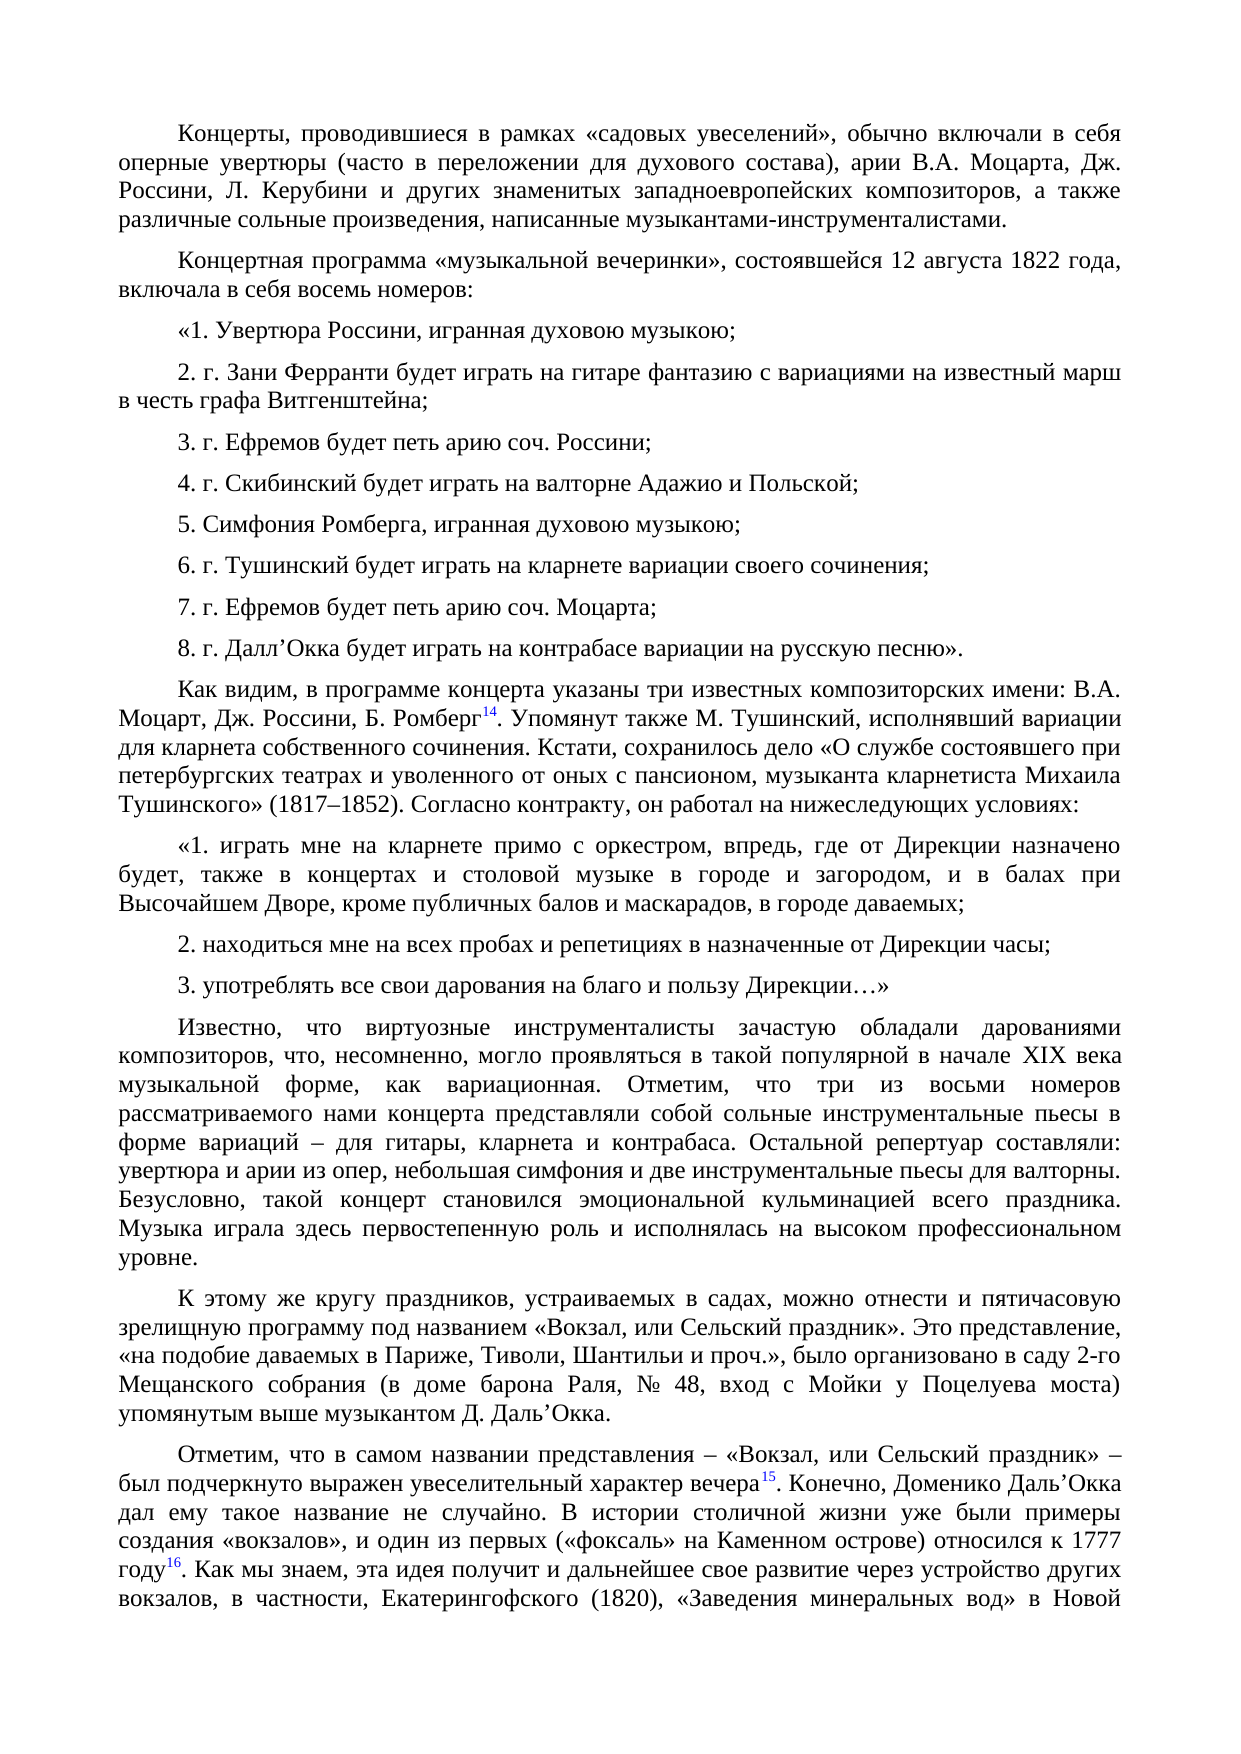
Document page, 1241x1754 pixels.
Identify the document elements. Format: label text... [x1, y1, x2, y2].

text 2. находиться мне на всех пробах и репетициях в назначенные от Дирекции часы; [118, 929, 1122, 958]
text 8. г. Далл’Окка будет играть на контрабасе вариации на русскую песню». [118, 633, 1122, 662]
text 6. г. Тушинский будет играть на кларнете вариации своего сочинения; [118, 551, 1122, 579]
text 3. г. Ефремов будет петь арию соч. Россини; [118, 427, 1122, 456]
text 2. г. Зани Ферранти будет играть на гитаре фантазию с вариациями на известный марш в честь графа Витгенштейна; [118, 357, 1122, 414]
text 7. г. Ефремов будет петь арию соч. Моцарта; [118, 592, 1122, 621]
text Концертная программа «музыкальной вечеринки», состоявшейся 12 августа 1822 года, включала в себя восемь номеров: [118, 246, 1122, 303]
text Как видим, в программе концерта указаны три известных композиторских имени: В.А. Моцарт, Дж. Россини, Б. Ромберг14. Упомянут также М. Тушинский, исполнявший вариации для кларнета собственного сочинения. Кстати, сохранилось дело «О службе состоявшего при петербургских театрах и уволенного от оных с пансионом, музыканта кларнетиста Михаила Тушинского» (1817–1852). Согласно контракту, он работал на нижеследующих условиях: [118, 674, 1122, 818]
text К этому же кругу праздников, устраиваемых в садах, можно отнести и пятичасовую зрелищную программу под названием «Вокзал, или Сельский праздник». Это представление, «на подобие даваемых в Париже, Тиволи, Шантильи и проч.», было организовано в саду 2-го Мещанского собрания (в доме барона Раля, № 48, вход с Мойки у Поцелуева моста) упомянутым выше музыкантом Д. Даль’Окка. [118, 1283, 1122, 1427]
text 5. Симфония Ромберга, игранная духовою музыкою; [118, 509, 1122, 538]
text «1. Увертюра Россини, игранная духовою музыкою; [118, 316, 1122, 344]
text 4. г. Скибинский будет играть на валторне Адажио и Польской; [118, 468, 1122, 497]
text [118, 1439, 1122, 1612]
text 3. употреблять все свои дарования на благо и пользу Дирекции…» [118, 971, 1122, 999]
text Известно, что виртуозные инструменталисты зачастую обладали дарованиями композиторов, что, несомненно, могло проявляться в такой популярной в начале XIX века музыкальной форме, как вариационная. Отметим, что три из восьми номеров рассматриваемого нами концерта представляли собой сольные инструментальные пьесы в форме вариаций – для гитары, кларнета и контрабаса. Остальной репертуар составляли: увертюра и арии из опер, небольшая симфония и две инструментальные пьесы для валторны. Безусловно, такой концерт становился эмоциональной кульминацией всего праздника. Музыка играла здесь первостепенную роль и исполнялась на высоком профессиональном уровне. [118, 1012, 1122, 1271]
text «1. играть мне на кларнете примо с оркестром, впредь, где от Дирекции назначено будет, также в концертах и столовой музыке в городе и загородом, и в балах при Высочайшем Дворе, кроме публичных балов и маскарадов, в городе даваемых; [118, 831, 1122, 917]
text Концерты, проводившиеся в рамках «садовых увеселений», обычно включали в себя оперные увертюры (часто в переложении для духового состава), арии В.А. Моцарта, Дж. Россини, Л. Керубини и других знаменитых западноевропейских композиторов, а также различные сольные произведения, написанные музыкантами-инструменталистами. [118, 118, 1122, 233]
